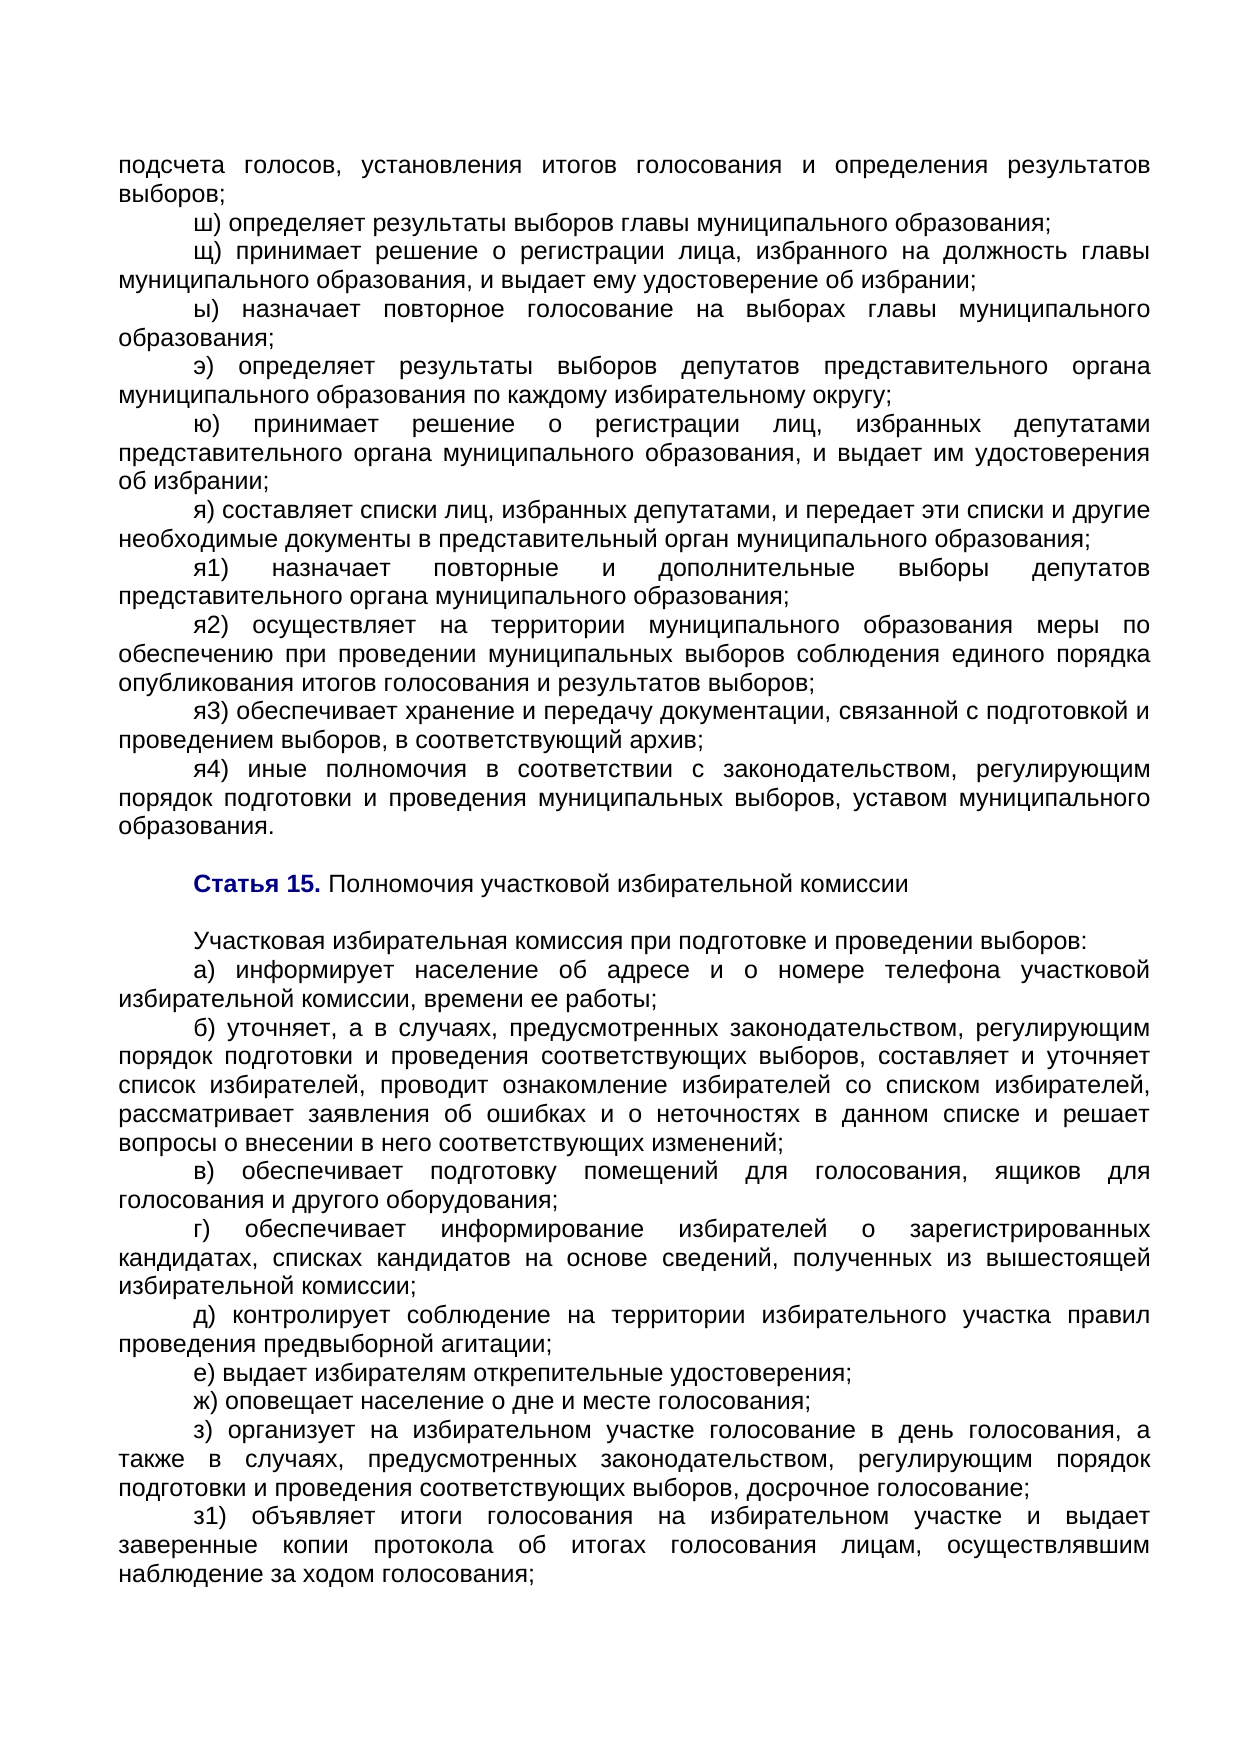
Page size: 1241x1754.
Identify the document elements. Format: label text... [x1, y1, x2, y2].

text я1) назначает повторные и дополнительные выборы депутатов представительного органа муниципального образования; [118, 552, 1152, 610]
text Участковая избирательная комиссия при подготовке и проведении выборов: [118, 926, 1152, 955]
text б) уточняет, а в случаях, предусмотренных законодательством, регулирующим порядок подготовки и проведения соответствующих выборов, составляет и уточняет список избирателей, проводит ознакомление избирателей со списком избирателей, рассматривает заявления об ошибках и о неточностях в данном списке и решает вопросы о внесении в него соответствующих изменений; [118, 1012, 1152, 1156]
text я4) иные полномочия в соответствии с законодательством, регулирующим порядок подготовки и проведения муниципальных выборов, уставом муниципального образования. [118, 754, 1152, 840]
text а) информирует население об адресе и о номере телефона участковой избирательной комиссии, времени ее работы; [118, 955, 1152, 1012]
text е) выдает избирателям открепительные удостоверения; [118, 1357, 1152, 1386]
text Статья 15. Полномочия участковой избирательной комиссии [193, 869, 1152, 897]
text д) контролирует соблюдение на территории избирательного участка правил проведения предвыборной агитации; [118, 1300, 1152, 1357]
text я3) обеспечивает хранение и передачу документации, связанной с подготовкой и проведением выборов, в соответствующий архив; [118, 696, 1152, 754]
text г) обеспечивает информирование избирателей о зарегистрированных кандидатах, списках кандидатов на основе сведений, полученных из вышестоящей избирательной комиссии; [118, 1214, 1152, 1300]
text з1) объявляет итоги голосования на избирательном участке и выдает заверенные копии протокола об итогах голосования лицам, осуществлявшим наблюдение за ходом голосования; [118, 1501, 1152, 1587]
text я2) осуществляет на территории муниципального образования меры по обеспечению при проведении муниципальных выборов соблюдения единого порядка опубликования итогов голосования и результатов выборов; [118, 610, 1152, 696]
text ы) назначает повторное голосование на выборах главы муниципального образования; [118, 294, 1152, 351]
text щ) принимает решение о регистрации лица, избранного на должность главы муниципального образования, и выдает ему удостоверение об избрании; [118, 236, 1152, 294]
text э) определяет результаты выборов депутатов представительного органа муниципального образования по каждому избирательному округу; [118, 351, 1152, 409]
text ж) оповещает население о дне и месте голосования; [118, 1386, 1152, 1415]
text ш) определяет результаты выборов главы муниципального образования; [118, 207, 1152, 236]
text я) составляет списки лиц, избранных депутатами, и передает эти списки и другие необходимые документы в представительный орган муниципального образования; [118, 495, 1152, 552]
text ю) принимает решение о регистрации лиц, избранных депутатами представительного органа муниципального образования, и выдает им удостоверения об избрании; [118, 409, 1152, 495]
text з) организует на избирательном участке голосование в день голосования, а также в случаях, предусмотренных законодательством, регулирующим порядок подготовки и проведения соответствующих выборов, досрочное голосование; [118, 1415, 1152, 1501]
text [118, 150, 1152, 207]
text в) обеспечивает подготовку помещений для голосования, ящиков для голосования и другого оборудования; [118, 1156, 1152, 1214]
